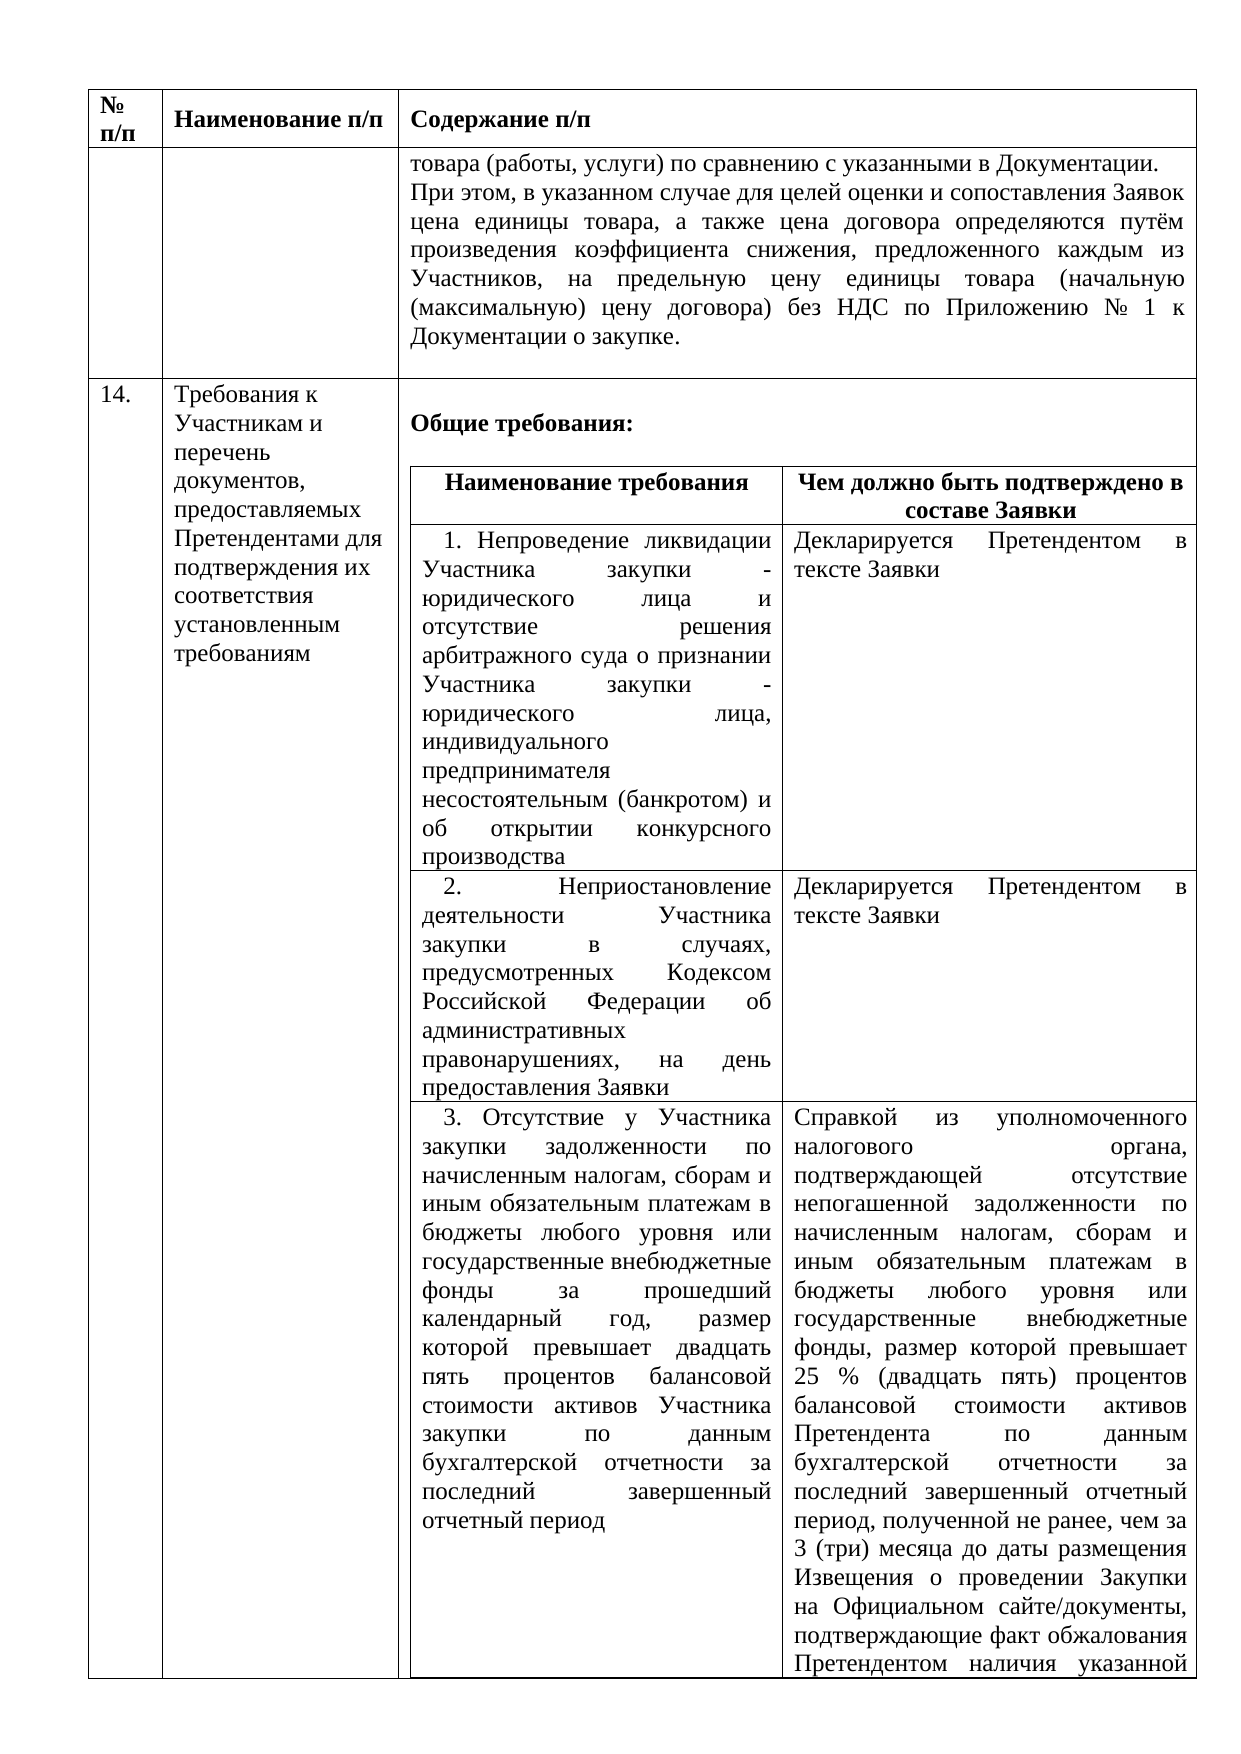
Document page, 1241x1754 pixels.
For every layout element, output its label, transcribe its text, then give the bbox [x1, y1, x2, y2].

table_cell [399, 148, 1196, 378]
table_cell Общие требования: [399, 379, 1196, 1678]
table_cell [89, 148, 162, 378]
table_header Наименование п/п [163, 90, 398, 147]
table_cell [163, 379, 398, 1678]
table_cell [163, 148, 398, 378]
table_header № п/п [89, 90, 162, 147]
table_header Содержание п/п [399, 90, 1196, 147]
table_cell [89, 379, 162, 1678]
